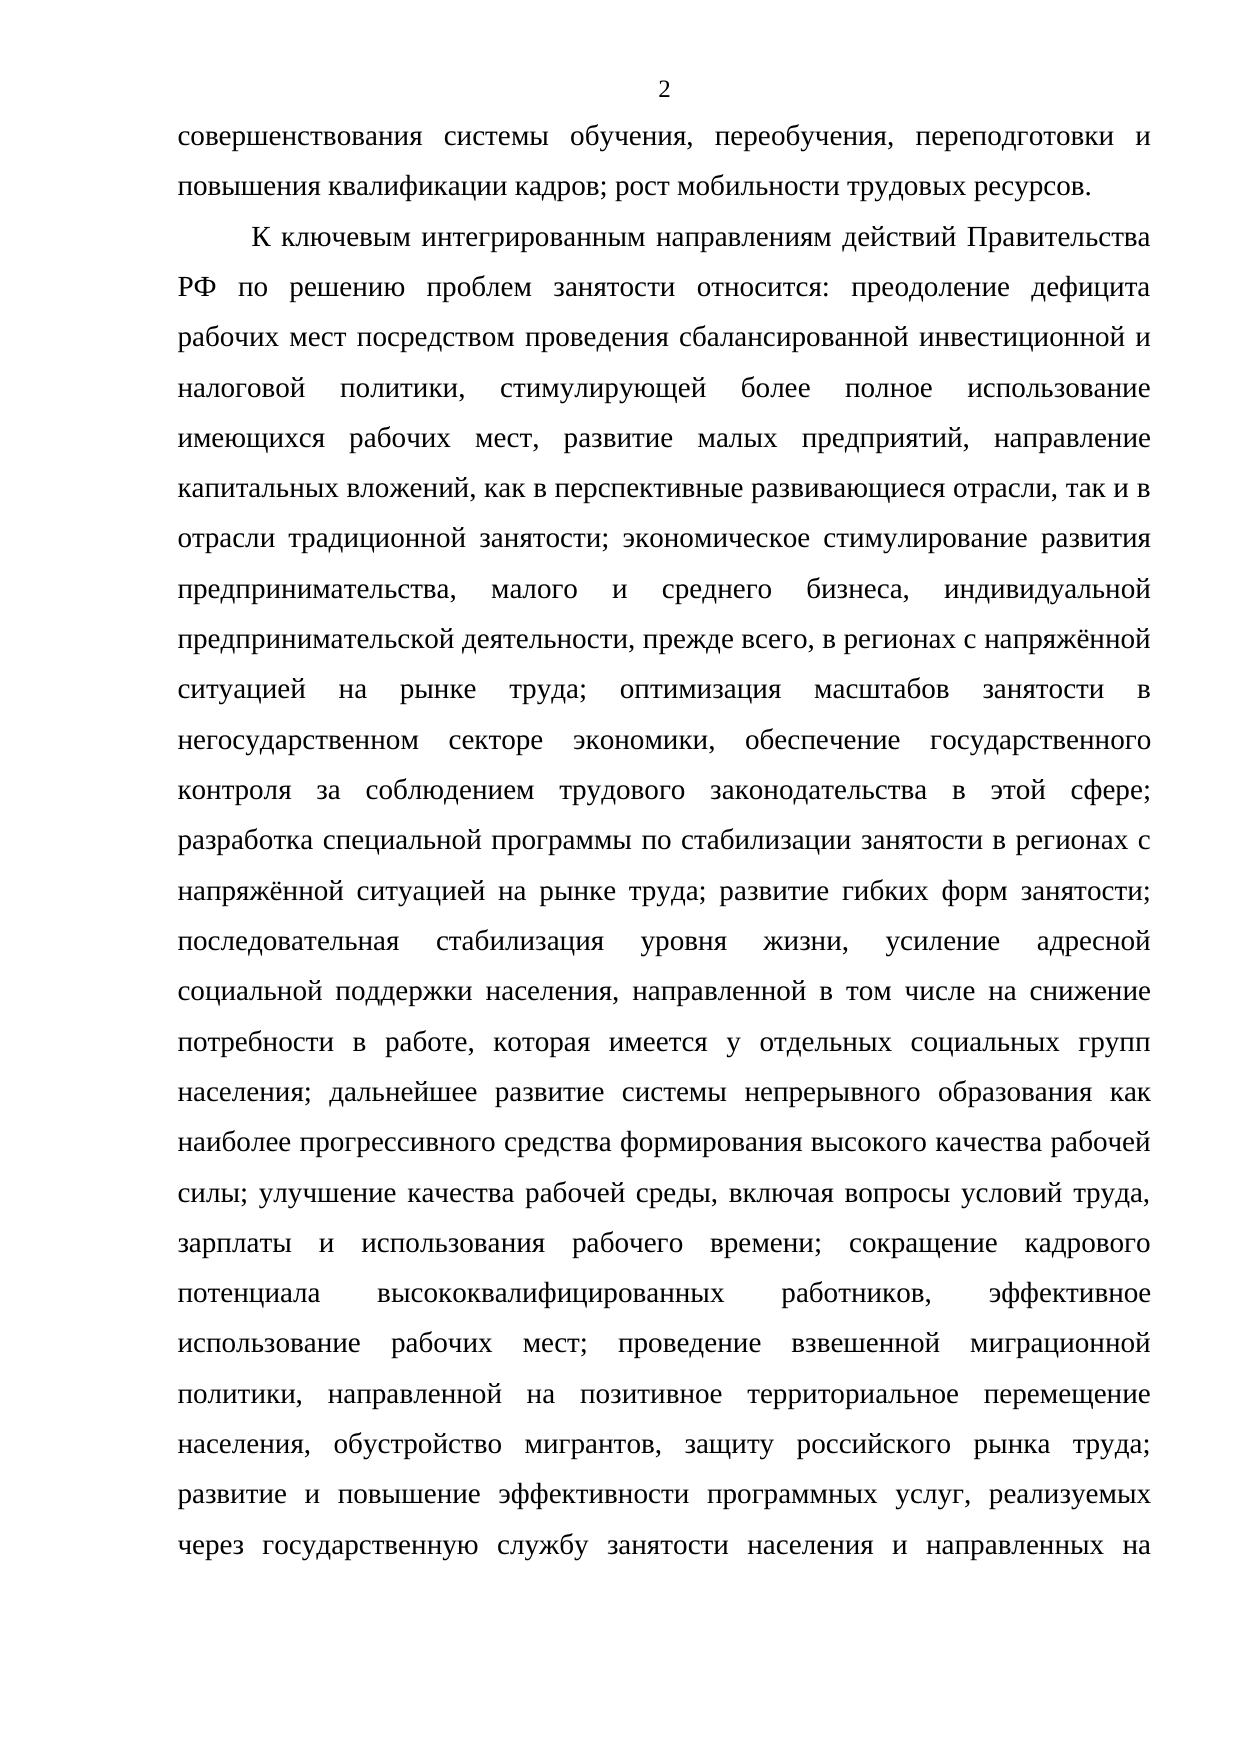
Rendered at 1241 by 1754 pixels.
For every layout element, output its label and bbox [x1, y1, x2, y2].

text [177, 118, 1152, 202]
text [177, 219, 1152, 1560]
